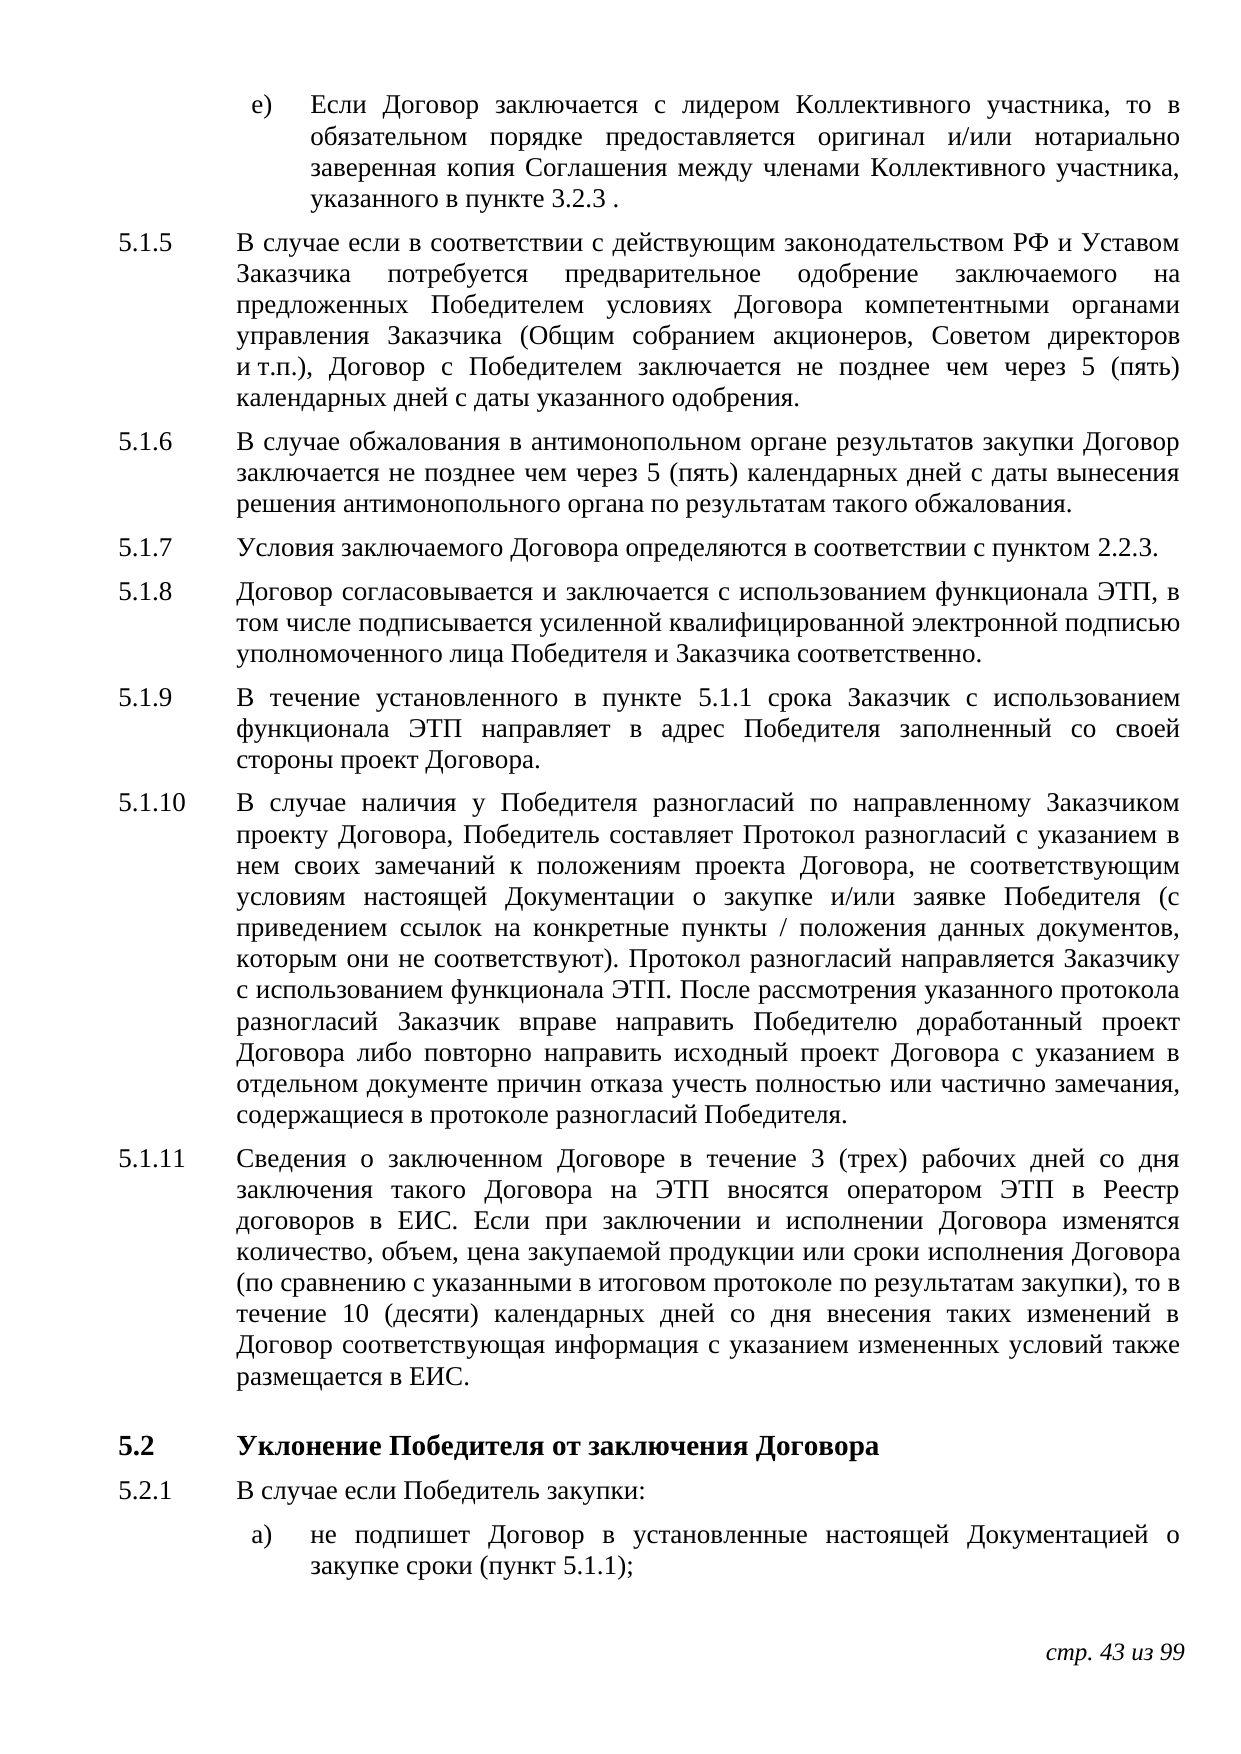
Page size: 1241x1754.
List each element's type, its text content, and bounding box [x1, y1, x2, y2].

text В случае наличия у Победителя разногласий по направленному Заказчиком проекту Договора, Победитель составляет Протокол разногласий с указанием в нем своих замечаний к положениям проекта Договора, не соответствующим условиям настоящей Документации о закупке и/или заявке Победителя (с приведением ссылок на конкретные пункты / положения данных документов, которым они не соответствуют). Протокол разногласий направляется Заказчику с использованием функционала ЭТП. После рассмотрения указанного протокола разногласий Заказчик вправе направить Победителю доработанный проект Договора либо повторно направить исходный проект Договора с указанием в отдельном документе причин отказа учесть полностью или частично замечания, содержащиеся в протоколе разногласий Победителя. [118, 787, 1181, 1129]
text Условия заключаемого Договора определяются в соответствии с пунктом 2.2.3. [118, 531, 1181, 562]
text не подпишет Договор в установленные настоящей Документацией о закупке сроки (пункт 5.1.1); [251, 1518, 1181, 1580]
text В течение установленного в пункте 5.1.1 срока Заказчик с использованием функционала ЭТП направляет в адрес Победителя заполненный со своей стороны проект Договора. [118, 681, 1181, 774]
text Сведения о заключенном Договоре в течение 3 (трех) рабочих дней со дня заключения такого Договора на ЭТП вносятся оператором ЭТП в Реестр договоров в ЕИС. Если при заключении и исполнении Договора изменятся количество, объем, цена закупаемой продукции или сроки исполнения Договора (по сравнению с указанными в итоговом протоколе по результатам закупки), то в течение 10 (десяти) календарных дней со дня внесения таких изменений в Договор соответствующая информация с указанием измененных условий также размещается в ЕИС. [118, 1142, 1181, 1391]
text В случае если Победитель закупки: [118, 1474, 1181, 1506]
list Если Договор заключается с лидером Коллективного участника, то в обязательном порядке предоставляется оригинал и/или нотариально заверенная копия Соглашения между членами Коллективного участника, указанного в пункте 3.2.3 . [251, 89, 1181, 213]
text В случае обжалования в антимонопольном органе результатов закупки Договор заключается не позднее чем через 5 (пять) календарных дней с даты вынесения решения антимонопольного органа по результатам такого обжалования. [118, 425, 1181, 518]
text Договор согласовывается и заключается с использованием функционала ЭТП, в том числе подписывается усиленной квалифицированной электронной подписью уполномоченного лица Победителя и Заказчика соответственно. [118, 575, 1181, 668]
text В случае если в соответствии с действующим законодательством РФ и Уставом Заказчика потребуется предварительное одобрение заключаемого на предложенных Победителем условиях Договора компетентными органами управления Заказчика (Общим собранием акционеров, Советом директоров и т.п.), Договор с Победителем заключается не позднее чем через 5 (пять) календарных дней с даты указанного одобрения. [118, 226, 1181, 413]
subtitle Уклонение Победителя от заключения Договора [118, 1428, 1181, 1462]
